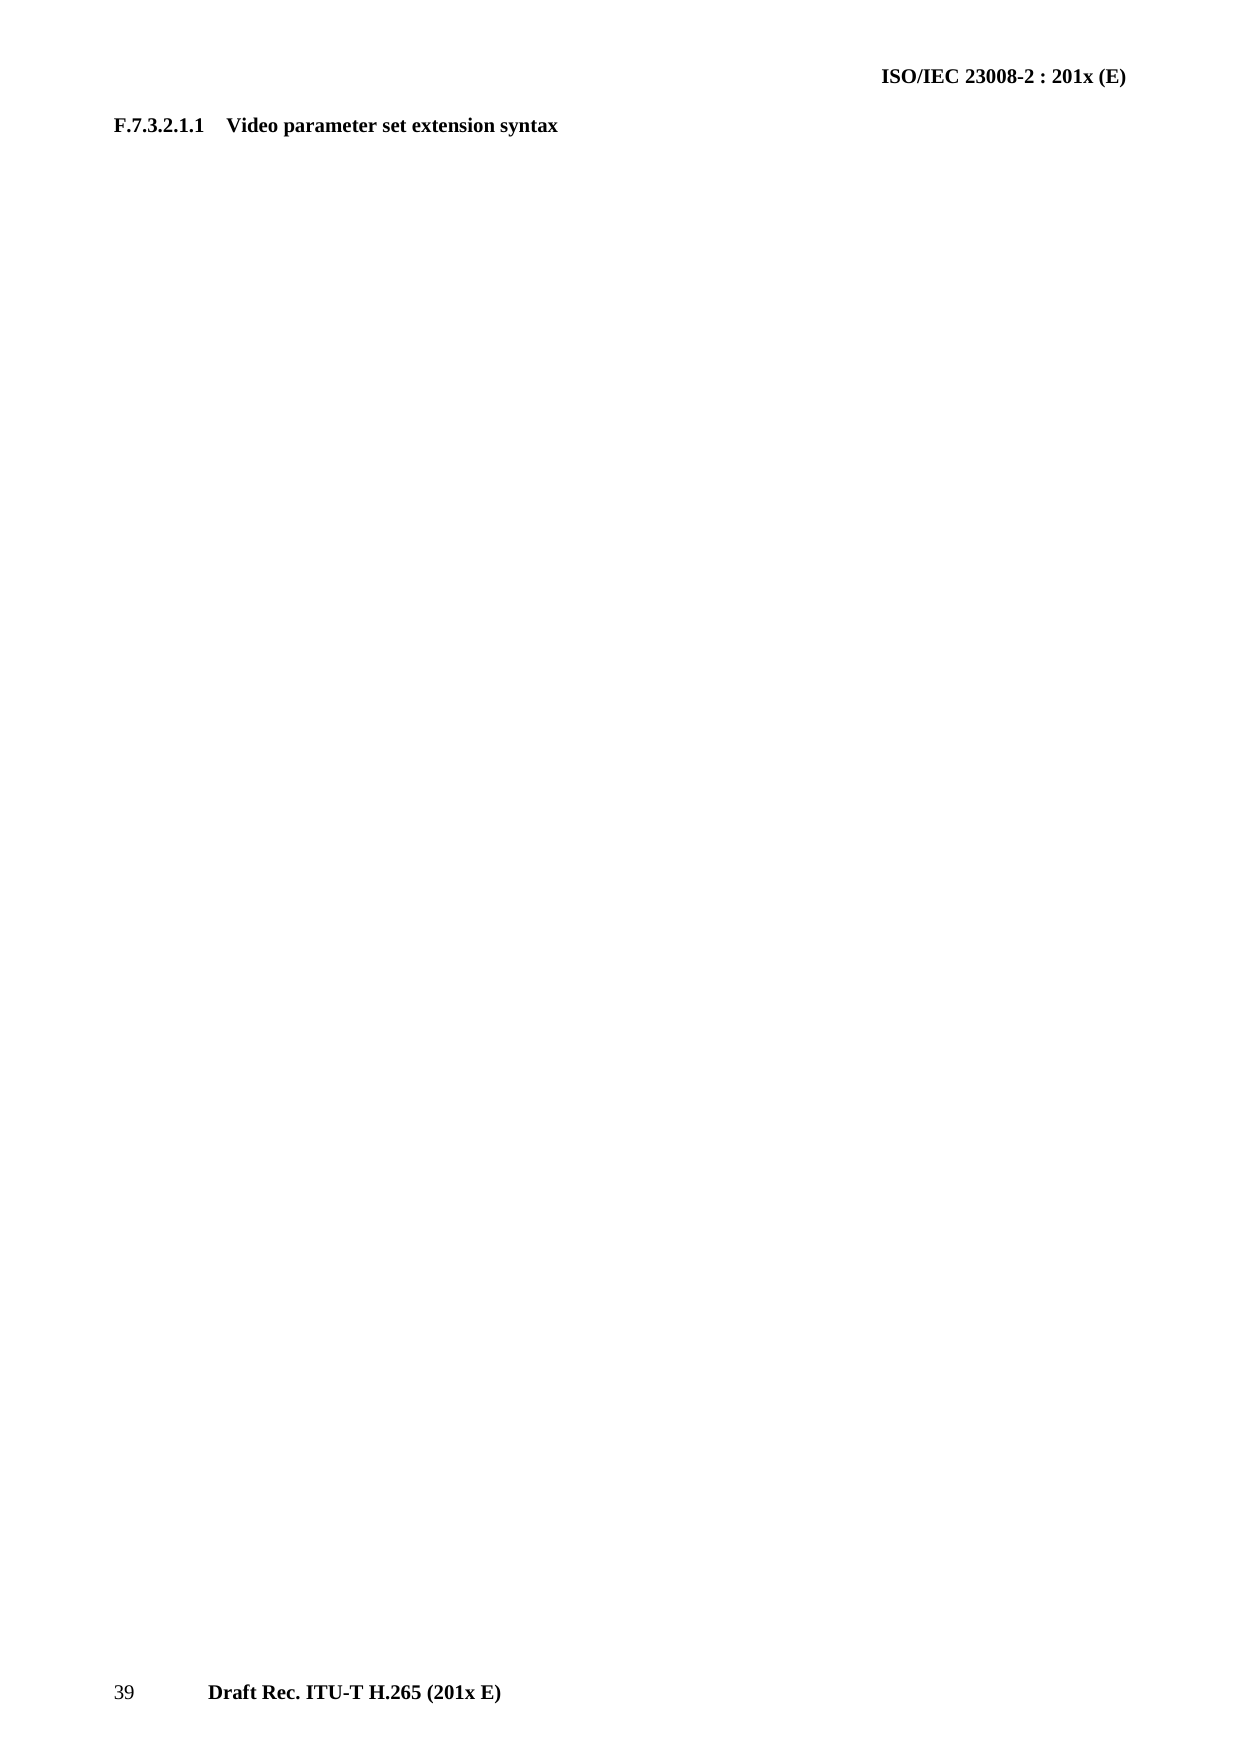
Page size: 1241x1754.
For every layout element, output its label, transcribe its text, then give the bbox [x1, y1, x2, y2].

list Video parameter set extension syntax [113, 113, 1127, 137]
